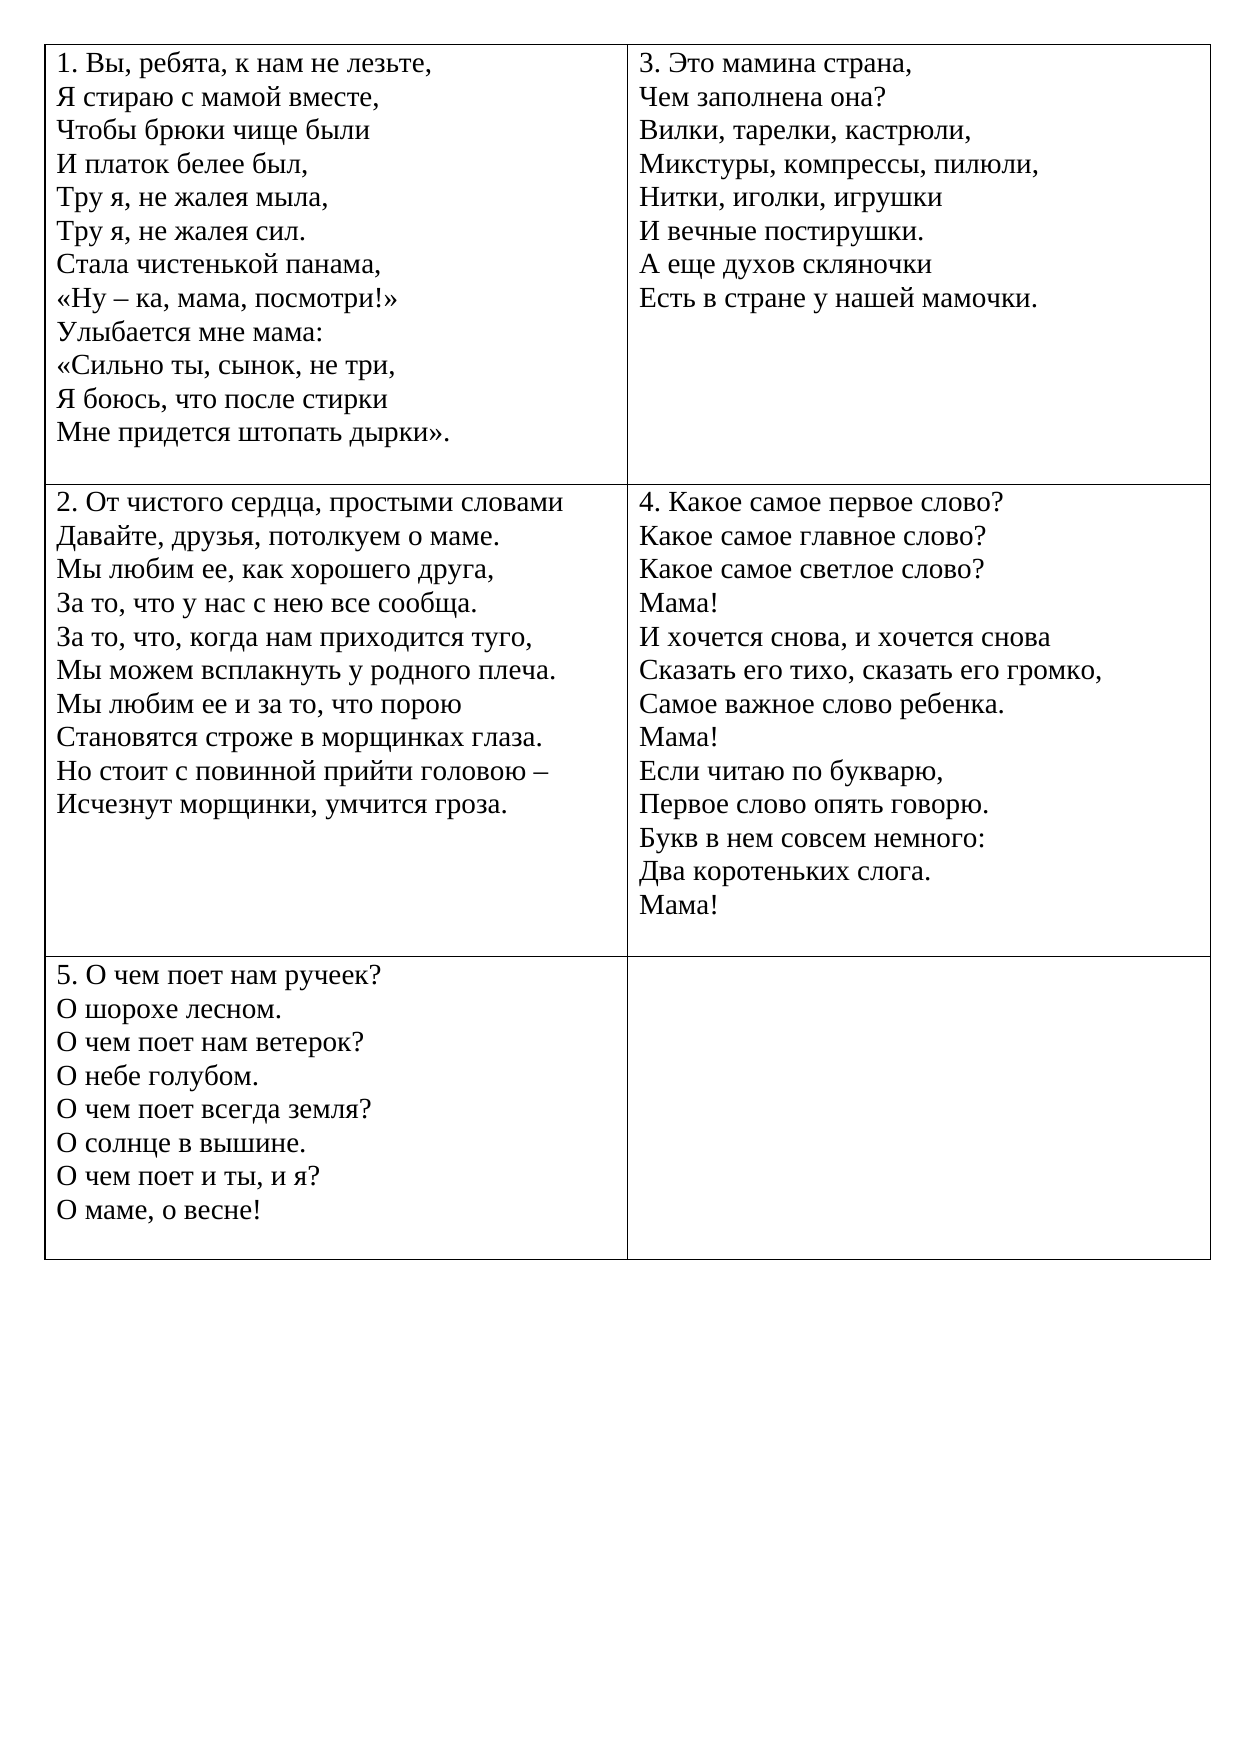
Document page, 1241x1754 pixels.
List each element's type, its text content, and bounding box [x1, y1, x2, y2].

table_cell [628, 957, 1210, 1259]
table_cell 4. Какое самое первое слово? Какое самое главное слово? Какое самое светлое слово? Мама! И хочется снова, и хочется снова Сказать его тихо, сказать его громко, Самое важное слово ребенка. Мама! Если читаю по букварю, Первое слово опять говорю. Букв в нем совсем немного: Два коротеньких слога. Мама! [628, 485, 1210, 956]
table_cell 5. О чем поет нам ручеек? О шорохе лесном. О чем поет нам ветерок? О небе голубом. О чем поет всегда земля? О солнце в вышине. О чем поет и ты, и я? О маме, о весне! [46, 957, 627, 1259]
table_header 1. Вы, ребята, к нам не лезьте, Я стираю с мамой вместе, Чтобы брюки чище были И платок белее был, Тру я, не жалея мыла, Тру я, не жалея сил. Стала чистенькой панама, «Ну – ка, мама, посмотри!» Улыбается мне мама: «Сильно ты, сынок, не три, Я боюсь, что после стирки Мне придется штопать дырки». [46, 45, 627, 483]
table_cell 2. От чистого сердца, простыми словами Давайте, друзья, потолкуем о маме. Мы любим ее, как хорошего друга, За то, что у нас с нею все сообща. За то, что, когда нам приходится туго, Мы можем всплакнуть у родного плеча. Мы любим ее и за то, что порою Становятся строже в морщинках глаза. Но стоит с повинной прийти головою – Исчезнут морщинки, умчится гроза. [46, 485, 627, 956]
table_header 3. Это мамина страна, Чем заполнена она? Вилки, тарелки, кастрюли, Микстуры, компрессы, пилюли, Нитки, иголки, игрушки И вечные постирушки. А еще духов скляночки Есть в стране у нашей мамочки. [628, 45, 1210, 483]
